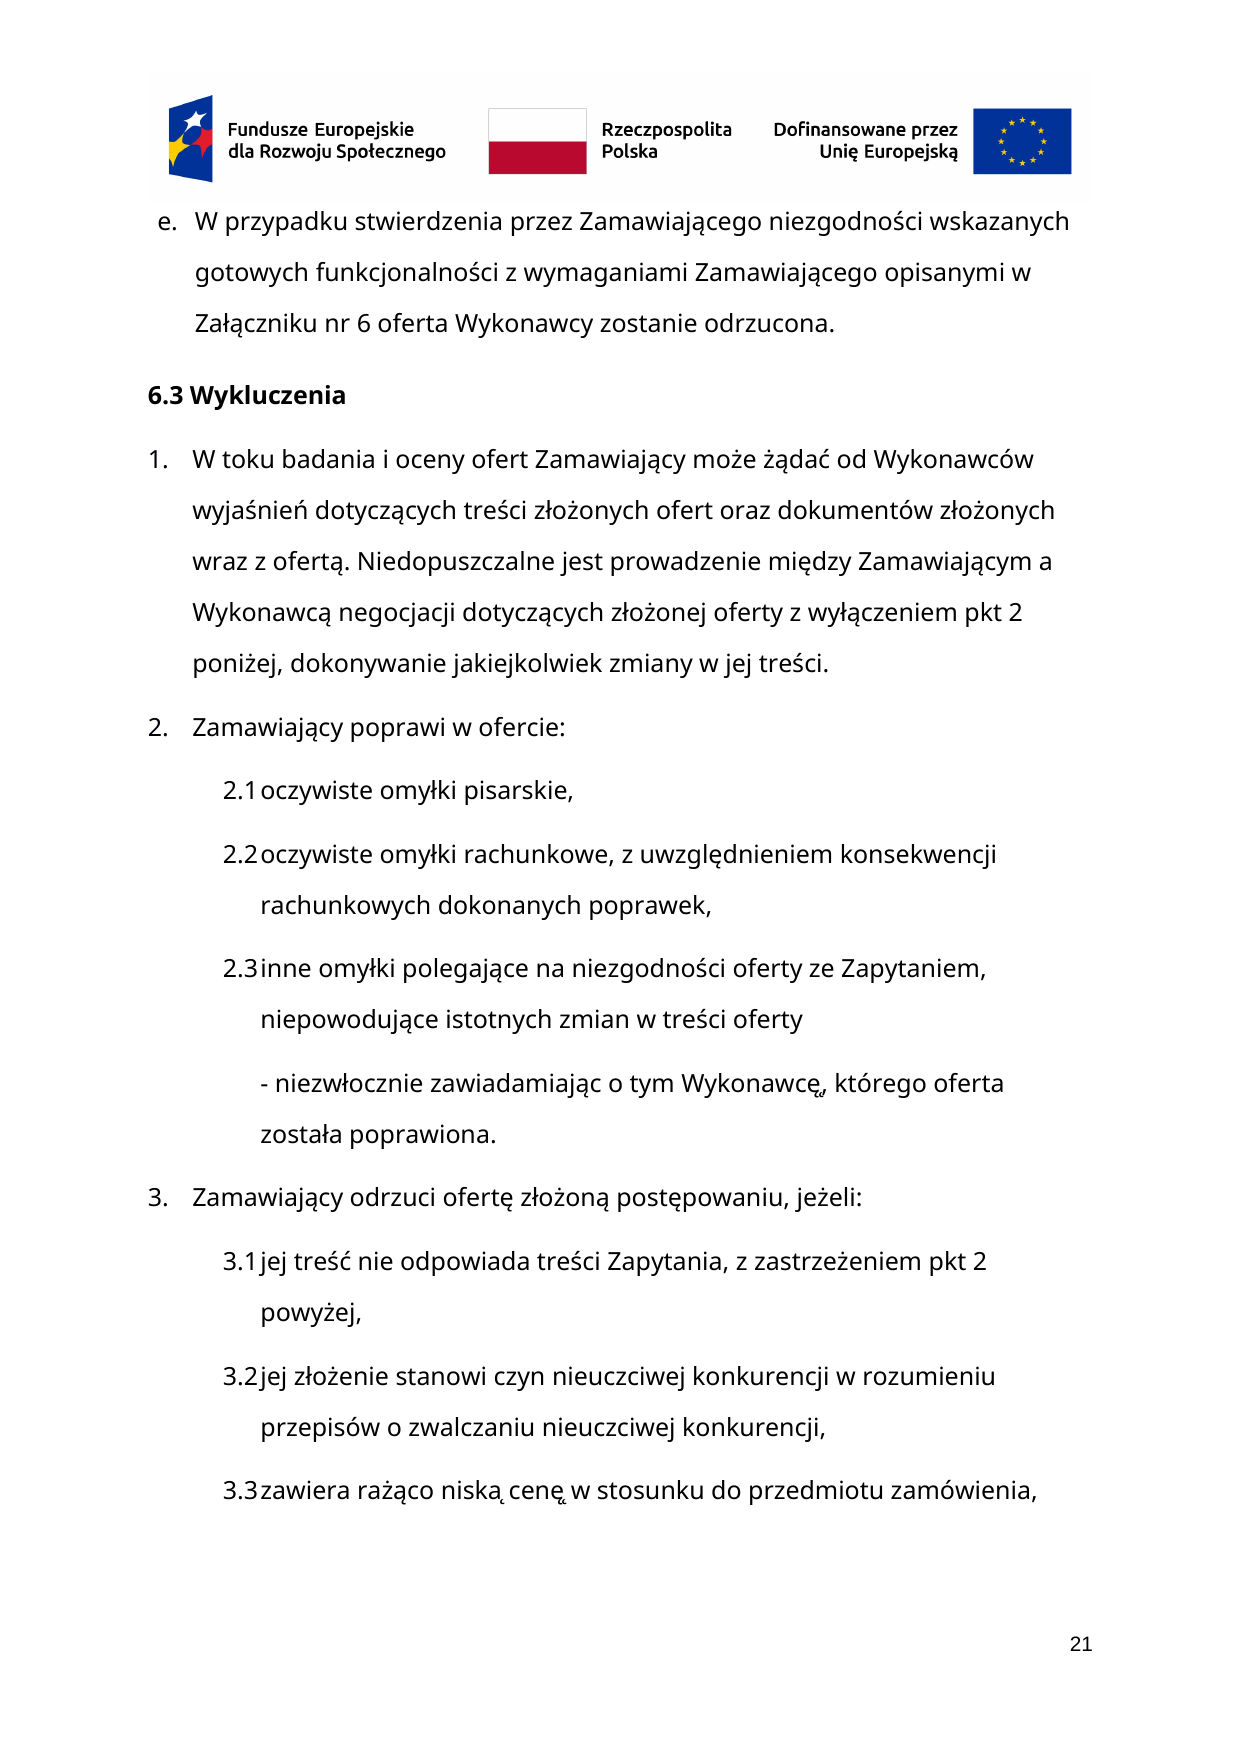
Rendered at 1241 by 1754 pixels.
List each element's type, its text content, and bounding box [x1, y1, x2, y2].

list jej złożenie stanowi czyn nieuczciwej konkurencji w rozumieniu przepisów o zwalczaniu nieuczciwej konkurencji, [223, 1358, 1093, 1443]
list Zamawiający odrzuci ofertę złożoną postępowaniu, jeżeli: [148, 1180, 1093, 1214]
list zawiera rażąco niską cenę̨ w stosunku do przedmiotu zamówienia, [223, 1473, 1093, 1507]
text - niezwłocznie zawiadamiając o tym Wykonawcę̨, którego oferta została poprawiona. [260, 1066, 1093, 1151]
list inne omyłki polegające na niezgodności oferty ze Zapytaniem, niepowodujące istotnych zmian w treści oferty [223, 951, 1093, 1036]
subtitle 6.3 Wykluczenia [148, 378, 1093, 412]
picture [147, 73, 1093, 204]
list oczywiste omyłki pisarskie, [223, 773, 1093, 807]
list W przypadku stwierdzenia przez Zamawiającego niezgodności wskazanych gotowych funkcjonalności z wymaganiami Zamawiającego opisanymi w Załączniku nr 6 oferta Wykonawcy zostanie odrzucona. [157, 204, 1093, 340]
list oczywiste omyłki rachunkowe, z uwzględnieniem konsekwencji rachunkowych dokonanych poprawek, [223, 836, 1093, 921]
list W toku badania i oceny ofert Zamawiający może żądać od Wykonawców wyjaśnień dotyczących treści złożonych ofert oraz dokumentów złożonych wraz z ofertą. Niedopuszczalne jest prowadzenie między Zamawiającym a Wykonawcą negocjacji dotyczących złożonej oferty z wyłączeniem pkt 2 poniżej, dokonywanie jakiejkolwiek zmiany w jej treści. [148, 442, 1093, 680]
list Zamawiający poprawi w ofercie: [148, 709, 1093, 743]
list jej treść nie odpowiada treści Zapytania, z zastrzeżeniem pkt 2 powyżej, [223, 1244, 1093, 1329]
